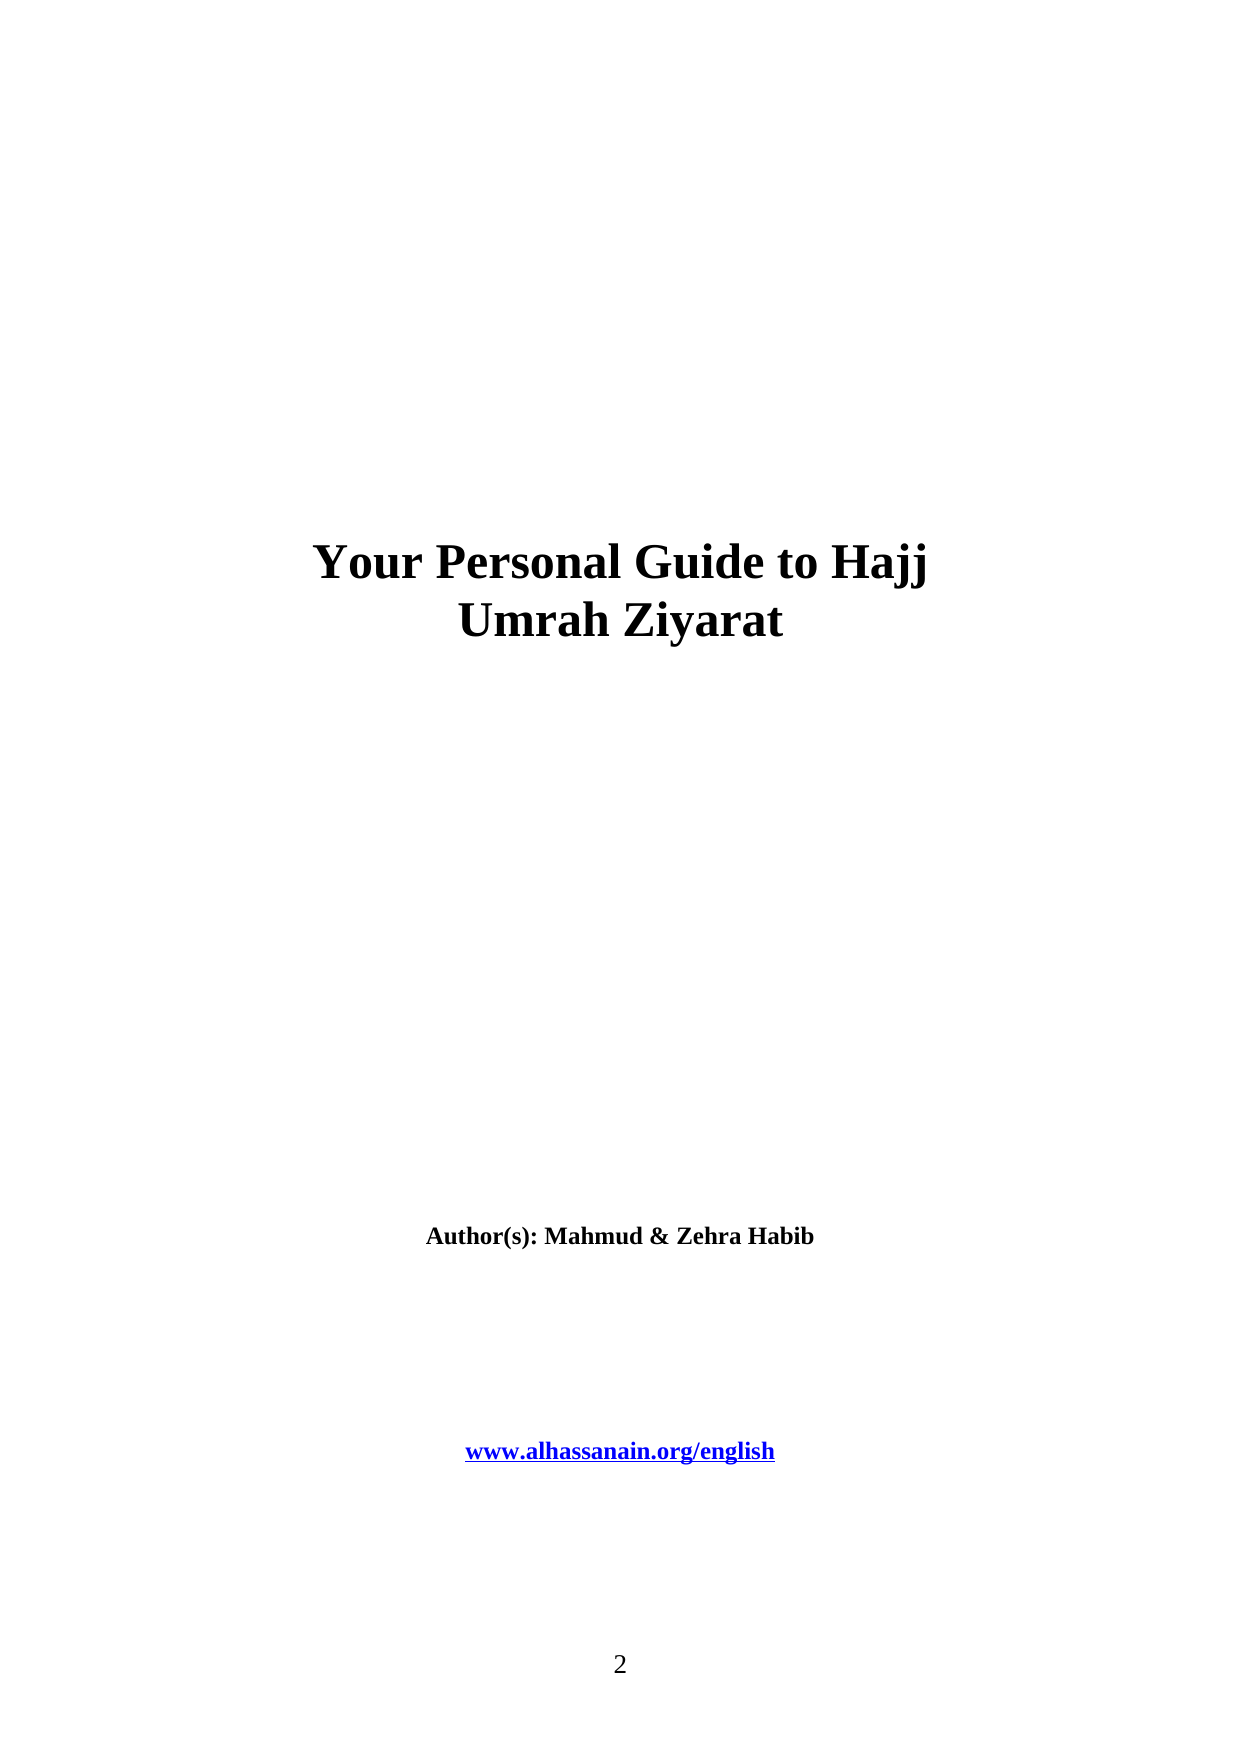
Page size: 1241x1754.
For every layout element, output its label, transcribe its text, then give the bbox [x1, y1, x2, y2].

text Your Personal Guide to Hajj Umrah Ziyarat [236, 532, 1004, 647]
text www.alhassanain.org/english [236, 1436, 1004, 1465]
text Author(s): Mahmud & Zehra Habib [236, 1221, 1004, 1250]
